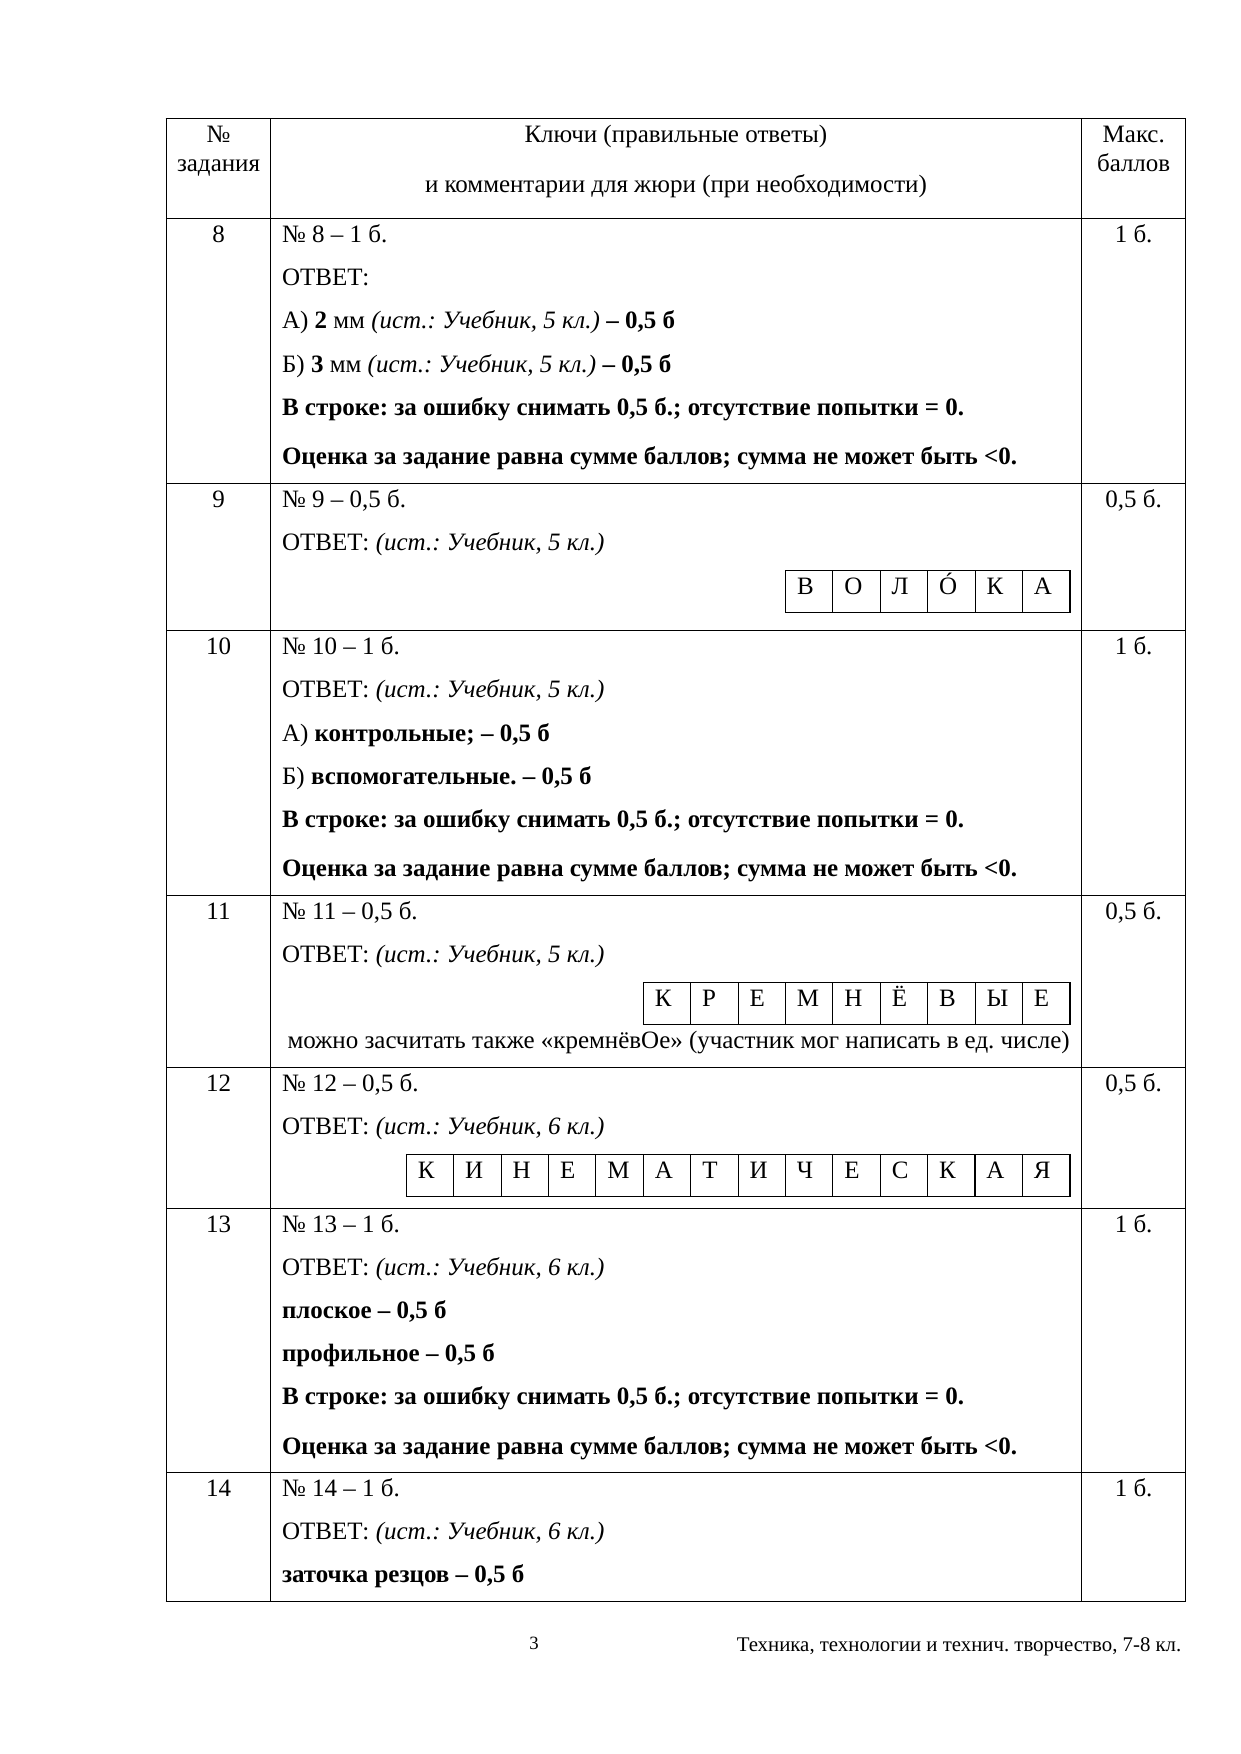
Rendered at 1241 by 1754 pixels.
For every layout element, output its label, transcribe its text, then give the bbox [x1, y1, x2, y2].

table_cell 0,5 б. [1082, 896, 1185, 1067]
table_cell 1 б. [1082, 1209, 1185, 1472]
table_header № задания [167, 119, 270, 218]
table_cell 8 [167, 219, 270, 483]
table_cell 1 б. [1082, 219, 1185, 483]
table_cell 11 [167, 896, 270, 1067]
table_cell 1 б. [1082, 1473, 1185, 1601]
table_cell № 13 – 1 б. ОТВЕТ: (ист.: Учебник, 6 кл.) плоское – 0,5 б профильное – 0,5 б В строке: за ошибку снимать 0,5 б.; отсутствие попытки = 0. Оценка за задание равна сумме баллов; сумма не может быть <0. [271, 1209, 1081, 1472]
table_cell 1 б. [1082, 631, 1185, 895]
table_header Ключи (правильные ответы) и комментарии для жюри (при необходимости) [271, 119, 1081, 218]
table_cell 0,5 б. [1082, 1068, 1185, 1208]
table_cell № 11 – 0,5 б. ОТВЕТ: (ист.: Учебник, 5 кл.) можно засчитать также «кремнёвОе» (участник мог написать в ед. числе) [271, 896, 1081, 1067]
table_cell № 10 – 1 б. ОТВЕТ: (ист.: Учебник, 5 кл.) А) контрольные; – 0,5 б Б) вспомогательные. – 0,5 б В строке: за ошибку снимать 0,5 б.; отсутствие попытки = 0. Оценка за задание равна сумме баллов; сумма не может быть <0. [271, 631, 1081, 895]
table_cell № 12 – 0,5 б. ОТВЕТ: (ист.: Учебник, 6 кл.) [271, 1068, 1081, 1208]
table_header Макс. баллов [1082, 119, 1185, 218]
table_cell 9 [167, 484, 270, 630]
table_cell 14 [167, 1473, 270, 1601]
table_cell № 8 – 1 б. ОТВЕТ: А) 2 мм (ист.: Учебник, 5 кл.) – 0,5 б Б) 3 мм (ист.: Учебник, 5 кл.) – 0,5 б В строке: за ошибку снимать 0,5 б.; отсутствие попытки = 0. Оценка за задание равна сумме баллов; сумма не может быть <0. [271, 219, 1081, 483]
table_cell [271, 1473, 1081, 1601]
table_cell 13 [167, 1209, 270, 1472]
table_cell 12 [167, 1068, 270, 1208]
table_cell 0,5 б. [1082, 484, 1185, 630]
table_cell № 9 – 0,5 б. ОТВЕТ: (ист.: Учебник, 5 кл.) [271, 484, 1081, 630]
table_cell 10 [167, 631, 270, 895]
